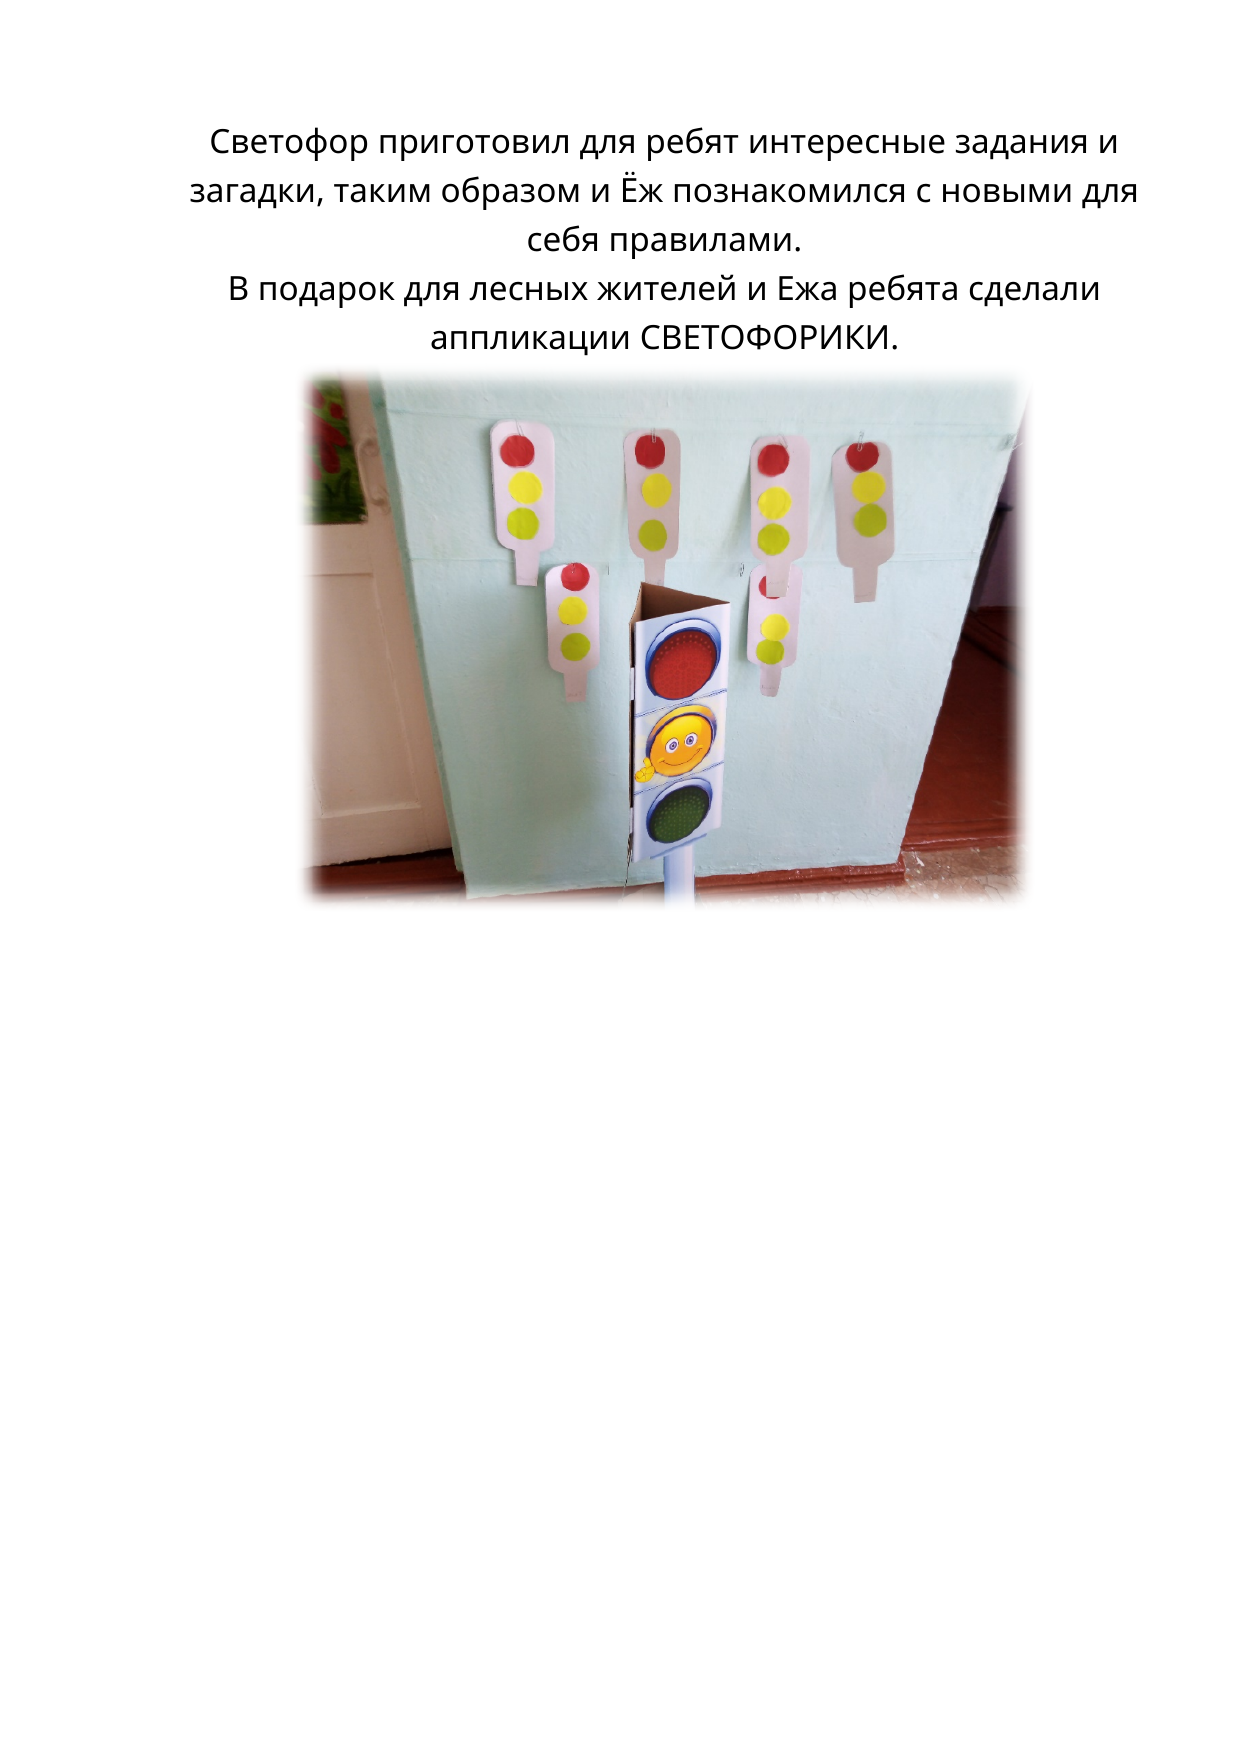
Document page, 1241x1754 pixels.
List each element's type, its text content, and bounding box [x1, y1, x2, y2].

text В подарок для лесных жителей и Ежа ребята сделали аппликации СВЕТОФОРИКИ. [177, 265, 1152, 359]
text Светофор приготовил для ребят интересные задания и загадки, таким образом и Ёж познакомился с новыми для себя правилами. [177, 118, 1152, 261]
picture [323, 391, 1007, 884]
